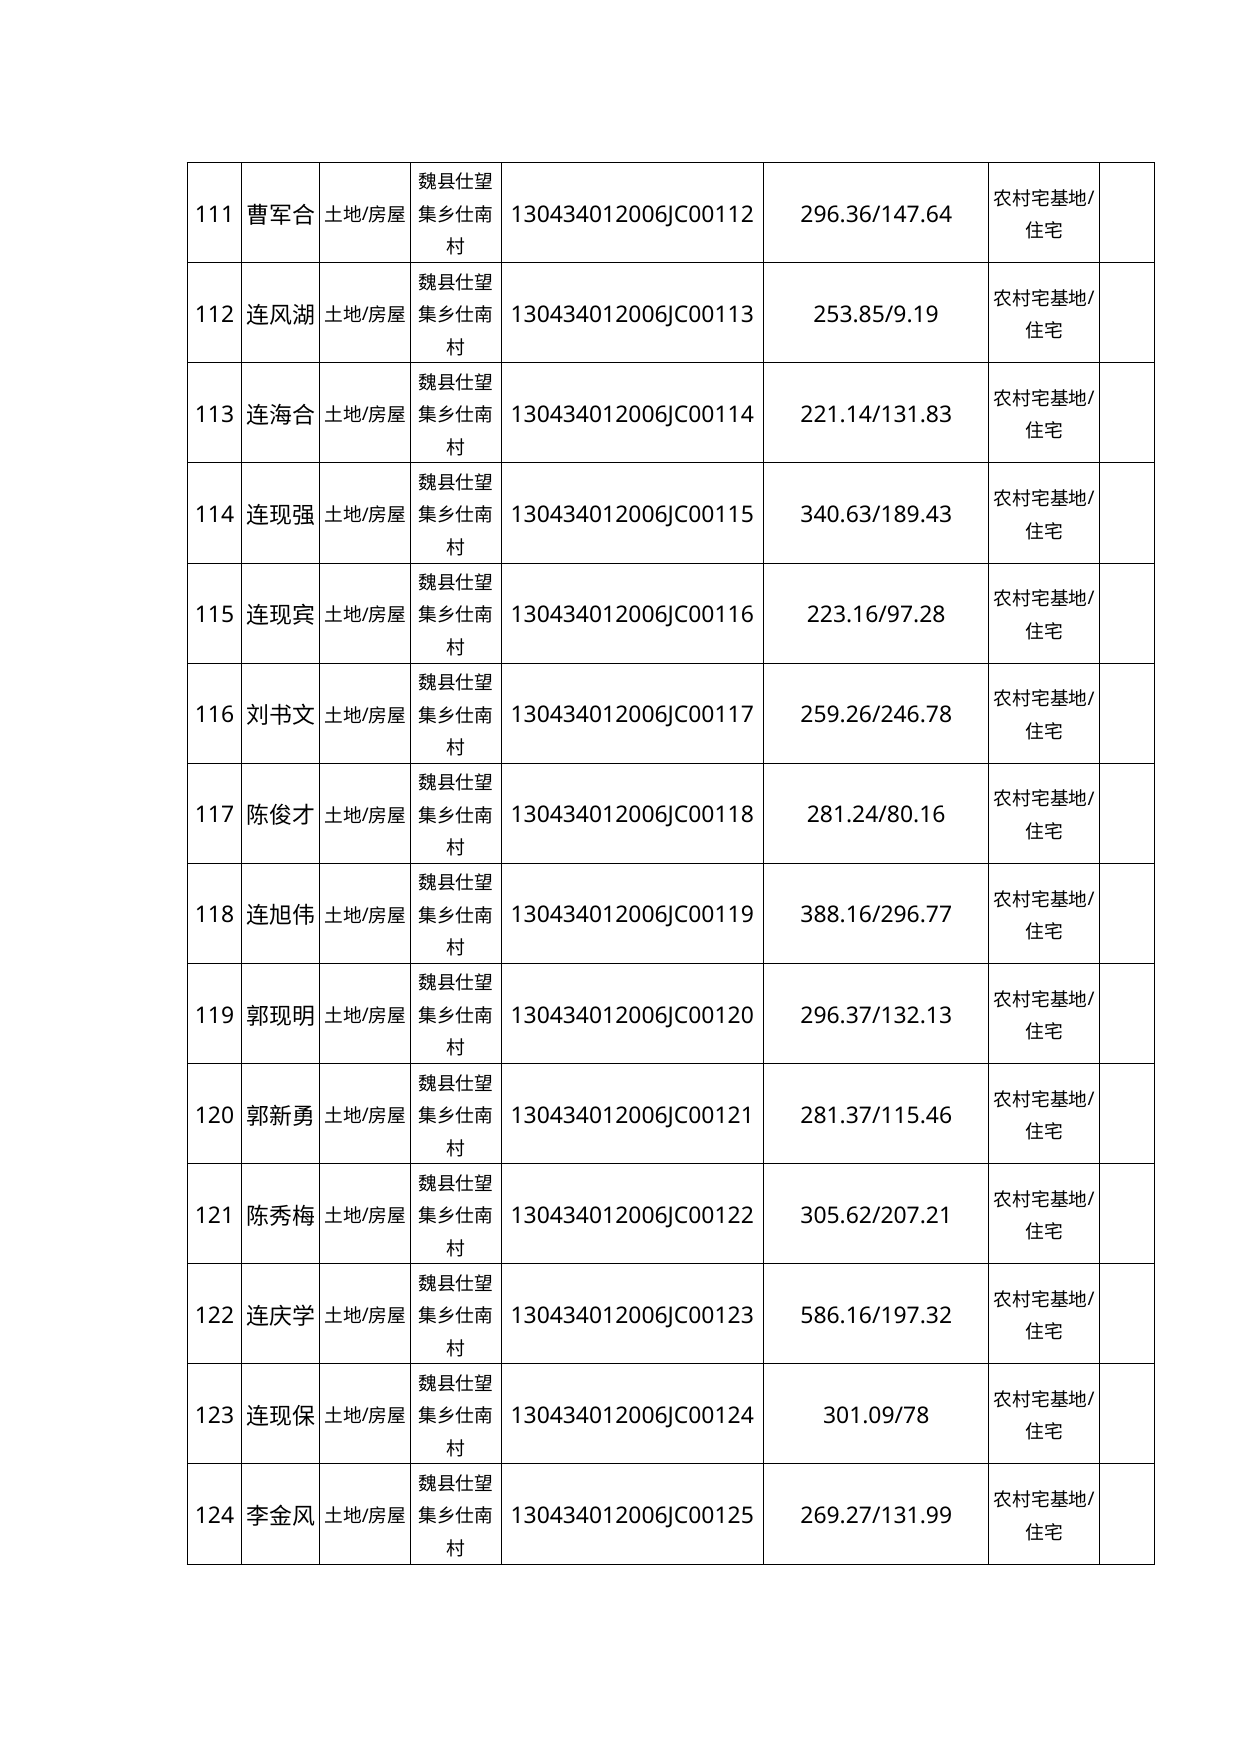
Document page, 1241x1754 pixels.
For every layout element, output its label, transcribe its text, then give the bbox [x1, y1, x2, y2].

table_cell 魏县仕望集乡仕南村 [411, 1364, 501, 1463]
table_cell 301.09/78 [764, 1364, 988, 1463]
table_cell 223.16/97.28 [764, 564, 988, 662]
table_cell [1100, 864, 1154, 963]
table_cell 魏县仕望集乡仕南村 [411, 764, 501, 863]
table_cell [1100, 463, 1154, 562]
table_cell 116 [188, 664, 241, 763]
table_cell 130434012006JC00122 [502, 1164, 763, 1263]
table_cell [1100, 1464, 1154, 1563]
table_cell 魏县仕望集乡仕南村 [411, 1164, 501, 1263]
table_cell 魏县仕望集乡仕南村 [411, 664, 501, 763]
table_cell 农村宅基地/住宅 [989, 163, 1099, 262]
table_cell 农村宅基地/住宅 [989, 864, 1099, 963]
table_cell 221.14/131.83 [764, 363, 988, 462]
table_cell 土地/房屋 [320, 864, 410, 963]
table_cell 130434012006JC00124 [502, 1364, 763, 1463]
table_cell 魏县仕望集乡仕南村 [411, 1064, 501, 1163]
table_cell 281.24/80.16 [764, 764, 988, 863]
table_cell 农村宅基地/住宅 [989, 1164, 1099, 1263]
table_cell 130434012006JC00118 [502, 764, 763, 863]
table_cell 土地/房屋 [320, 1264, 410, 1363]
table_cell 130434012006JC00114 [502, 363, 763, 462]
table_cell 114 [188, 463, 241, 562]
table_cell 119 [188, 964, 241, 1063]
table_cell 121 [188, 1164, 241, 1263]
table_cell 土地/房屋 [320, 363, 410, 462]
table_cell 连现宾 [242, 564, 319, 662]
table_cell 魏县仕望集乡仕南村 [411, 564, 501, 662]
table_cell 魏县仕望集乡仕南村 [411, 263, 501, 362]
table_cell 农村宅基地/住宅 [989, 964, 1099, 1063]
table_cell 连现保 [242, 1364, 319, 1463]
table_cell [1100, 163, 1154, 262]
table_cell [1100, 964, 1154, 1063]
table_cell 土地/房屋 [320, 964, 410, 1063]
table_cell 魏县仕望集乡仕南村 [411, 1264, 501, 1363]
table_cell 269.27/131.99 [764, 1464, 988, 1563]
table_cell 112 [188, 263, 241, 362]
table_cell 农村宅基地/住宅 [989, 463, 1099, 562]
table_cell 农村宅基地/住宅 [989, 1464, 1099, 1563]
table_cell 296.36/147.64 [764, 163, 988, 262]
table_cell 123 [188, 1364, 241, 1463]
table_cell [1100, 1064, 1154, 1163]
table_cell 郭新勇 [242, 1064, 319, 1163]
table_cell 魏县仕望集乡仕南村 [411, 864, 501, 963]
table_cell 388.16/296.77 [764, 864, 988, 963]
table_cell 魏县仕望集乡仕南村 [411, 163, 501, 262]
table_cell 281.37/115.46 [764, 1064, 988, 1163]
table_cell 土地/房屋 [320, 263, 410, 362]
table_cell 农村宅基地/住宅 [989, 1364, 1099, 1463]
table_cell 122 [188, 1264, 241, 1363]
table_cell 土地/房屋 [320, 664, 410, 763]
table_cell 土地/房屋 [320, 764, 410, 863]
table_cell [1100, 363, 1154, 462]
table_cell 130434012006JC00125 [502, 1464, 763, 1563]
table_cell 305.62/207.21 [764, 1164, 988, 1263]
table_cell 259.26/246.78 [764, 664, 988, 763]
table_cell 253.85/9.19 [764, 263, 988, 362]
table_cell [1100, 664, 1154, 763]
table_cell 120 [188, 1064, 241, 1163]
table_cell [1100, 1364, 1154, 1463]
table_cell 124 [188, 1464, 241, 1563]
table_cell [1100, 764, 1154, 863]
table_cell 魏县仕望集乡仕南村 [411, 363, 501, 462]
table_cell 陈秀梅 [242, 1164, 319, 1263]
table_cell 连现强 [242, 463, 319, 562]
table_cell 农村宅基地/住宅 [989, 1264, 1099, 1363]
table_cell 130434012006JC00116 [502, 564, 763, 662]
table_cell 117 [188, 764, 241, 863]
table_cell [1100, 1264, 1154, 1363]
table_cell 魏县仕望集乡仕南村 [411, 964, 501, 1063]
table_cell 130434012006JC00123 [502, 1264, 763, 1363]
table_cell 130434012006JC00120 [502, 964, 763, 1063]
table_cell 115 [188, 564, 241, 662]
table_cell 土地/房屋 [320, 1464, 410, 1563]
table_cell 农村宅基地/住宅 [989, 263, 1099, 362]
table_cell 农村宅基地/住宅 [989, 363, 1099, 462]
table_cell 130434012006JC00121 [502, 1064, 763, 1163]
table_cell 130434012006JC00113 [502, 263, 763, 362]
table_cell 113 [188, 363, 241, 462]
table_cell 土地/房屋 [320, 1364, 410, 1463]
table_cell 111 [188, 163, 241, 262]
table_cell 陈俊才 [242, 764, 319, 863]
table_cell [1100, 564, 1154, 662]
table_cell 118 [188, 864, 241, 963]
table_cell [1100, 1164, 1154, 1263]
table_cell 农村宅基地/住宅 [989, 764, 1099, 863]
table_cell [1100, 263, 1154, 362]
table_cell 连旭伟 [242, 864, 319, 963]
table_cell 李金风 [242, 1464, 319, 1563]
table_cell 魏县仕望集乡仕南村 [411, 1464, 501, 1563]
table_cell 农村宅基地/住宅 [989, 564, 1099, 662]
table_cell 340.63/189.43 [764, 463, 988, 562]
table_cell 586.16/197.32 [764, 1264, 988, 1363]
table_cell 曹军合 [242, 163, 319, 262]
table_cell 土地/房屋 [320, 1164, 410, 1263]
table_cell 土地/房屋 [320, 564, 410, 662]
table_cell 130434012006JC00117 [502, 664, 763, 763]
table_cell 魏县仕望集乡仕南村 [411, 463, 501, 562]
table_cell 农村宅基地/住宅 [989, 1064, 1099, 1163]
table_cell 130434012006JC00119 [502, 864, 763, 963]
table_cell 130434012006JC00112 [502, 163, 763, 262]
table_cell 连风湖 [242, 263, 319, 362]
table_cell 郭现明 [242, 964, 319, 1063]
table_cell 刘书文 [242, 664, 319, 763]
table_cell 土地/房屋 [320, 1064, 410, 1163]
table_cell 农村宅基地/住宅 [989, 664, 1099, 763]
table_cell 土地/房屋 [320, 463, 410, 562]
table_cell 296.37/132.13 [764, 964, 988, 1063]
table_cell 土地/房屋 [320, 163, 410, 262]
table_cell 130434012006JC00115 [502, 463, 763, 562]
table_cell 连庆学 [242, 1264, 319, 1363]
table_cell 连海合 [242, 363, 319, 462]
